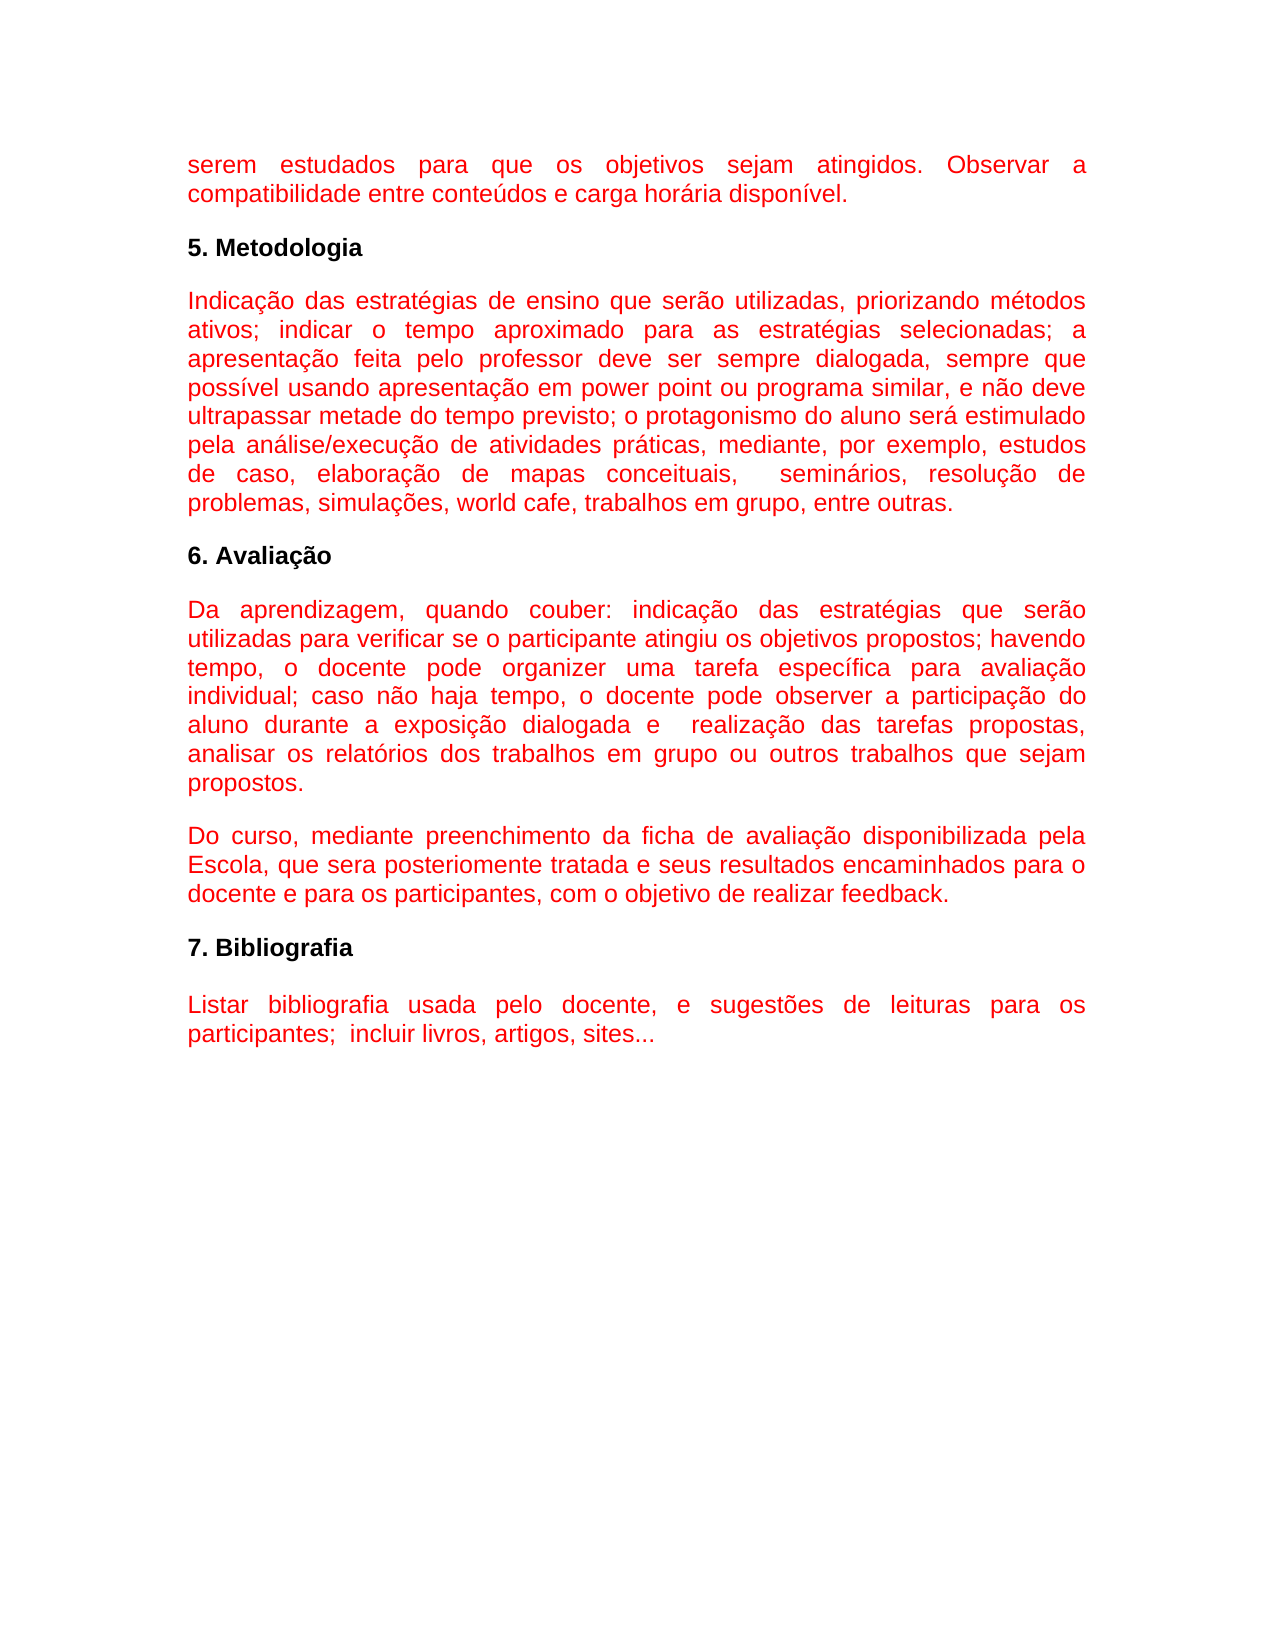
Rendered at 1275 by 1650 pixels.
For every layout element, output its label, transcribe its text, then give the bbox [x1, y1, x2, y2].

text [187, 150, 1087, 207]
text Da aprendizagem, quando couber: indicação das estratégias que serão utilizadas para verificar se o participante atingiu os objetivos propostos; havendo tempo, o docente pode organizer uma tarefa específica para avaliação individual; caso não haja tempo, o docente pode observer a participação do aluno durante a exposição dialogada e realização das tarefas propostas, analisar os relatórios dos trabalhos em grupo ou outros trabalhos que sejam propostos. [187, 595, 1087, 796]
text 5. Metodologia [187, 232, 1087, 261]
text Indicação das estratégias de ensino que serão utilizadas, priorizando métodos ativos; indicar o tempo aproximado para as estratégias selecionadas; a apresentação feita pelo professor deve ser sempre dialogada, sempre que possível usando apresentação em power point ou programa similar, e não deve ultrapassar metade do tempo previsto; o protagonismo do aluno será estimulado pela análise/execução de atividades práticas, mediante, por exemplo, estudos de caso, elaboração de mapas conceituais, seminários, resolução de problemas, simulações, world cafe, trabalhos em grupo, entre outras. [187, 286, 1087, 516]
text 7. Bibliografia [187, 932, 1087, 961]
text Listar bibliografia usada pelo docente, e sugestões de leituras para os participantes; incluir livros, artigos, sites... [187, 990, 1087, 1047]
text 6. Avaliação [187, 541, 1087, 570]
text Do curso, mediante preenchimento da ficha de avaliação disponibilizada pela Escola, que sera posteriomente tratada e seus resultados encaminhados para o docente e para os participantes, com o objetivo de realizar feedback. [187, 821, 1087, 907]
